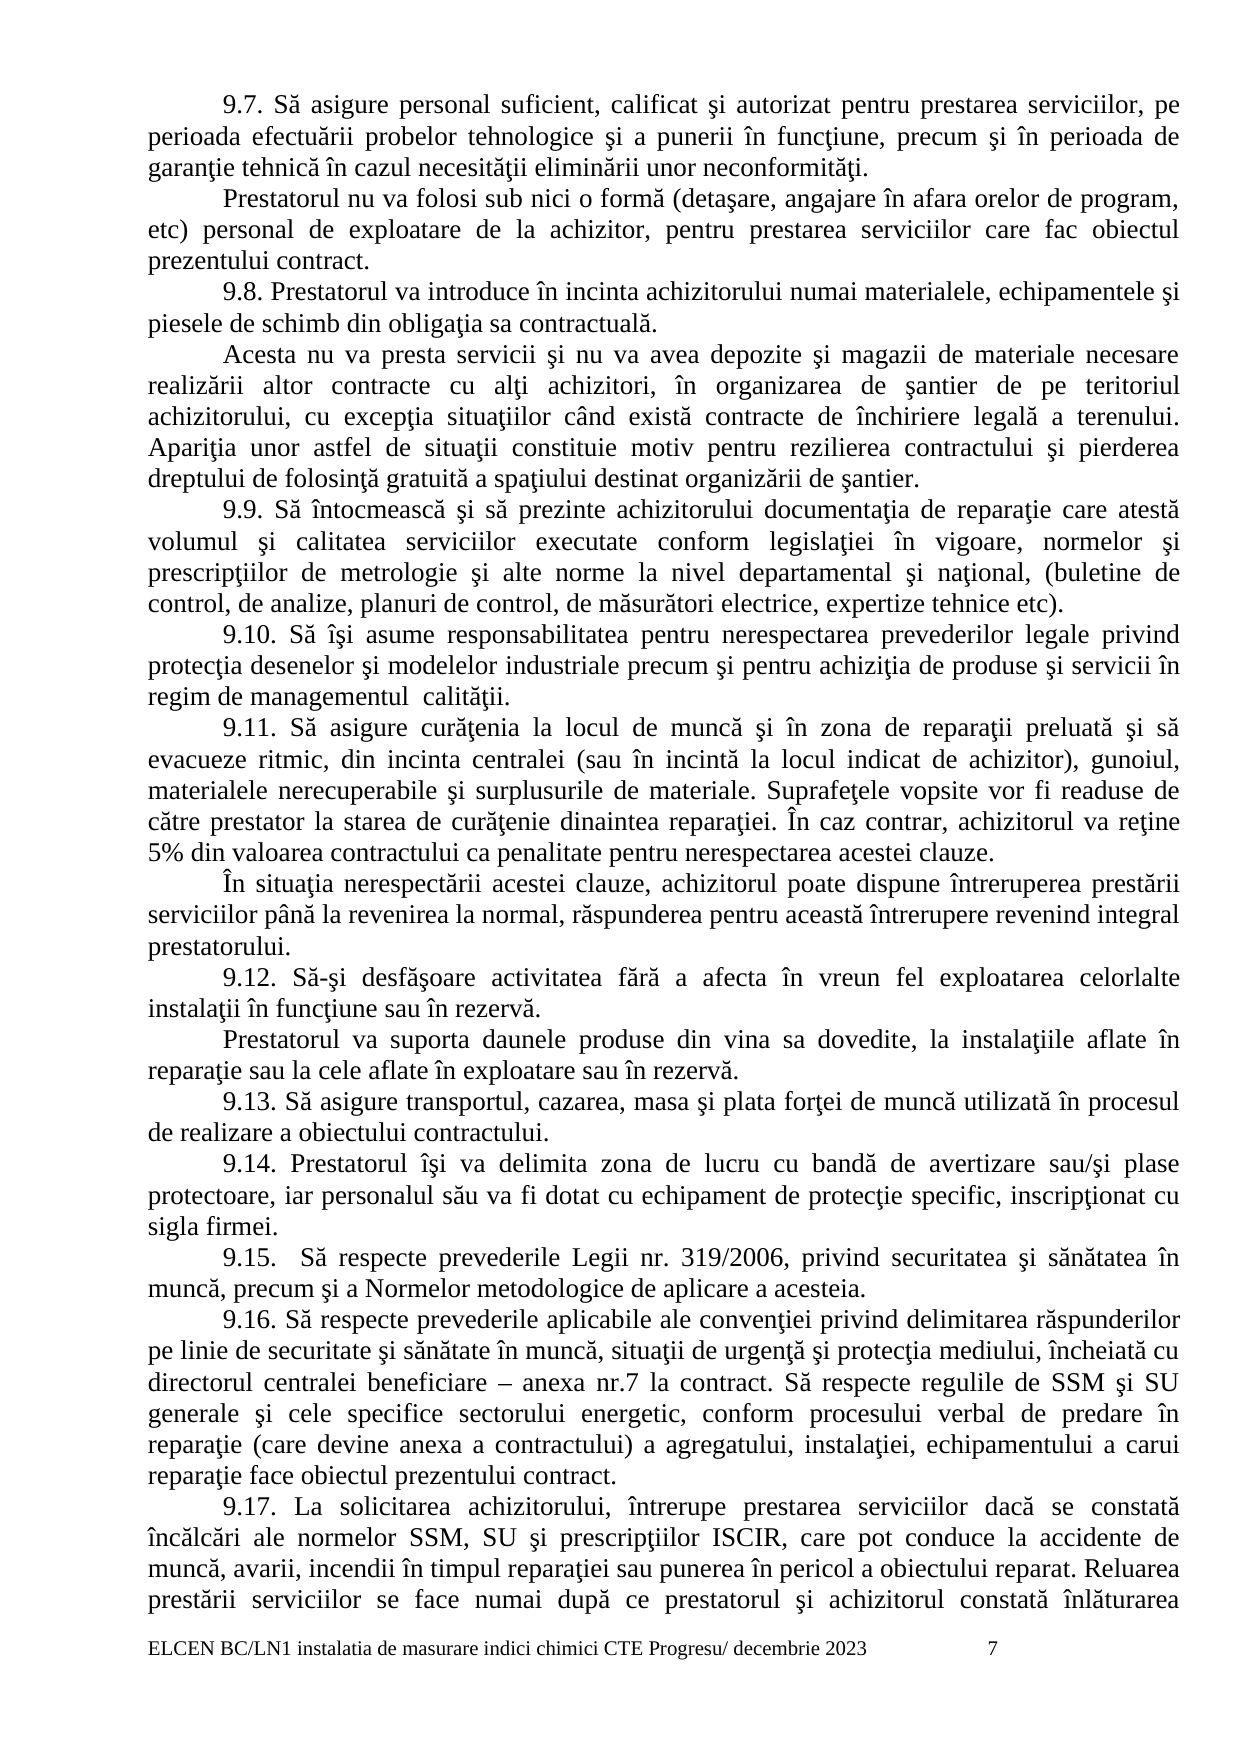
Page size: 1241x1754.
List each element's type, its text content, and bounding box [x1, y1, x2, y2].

text 9.12. Să-şi desfăşoare activitatea fără a afecta în vreun fel exploatarea celorlalte instalaţii în funcţiune sau în rezervă. [148, 961, 1181, 1023]
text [148, 1490, 1181, 1615]
text Acesta nu va presta servicii şi nu va avea depozite şi magazii de materiale necesare realizării altor contracte cu alţi achizitori, în organizarea de şantier de pe teritoriul achizitorului, cu excepţia situaţiilor când există contracte de închiriere legală a terenului. Apariţia unor astfel de situaţii constituie motiv pentru rezilierea contractului şi pierderea dreptului de folosinţă gratuită a spaţiului destinat organizării de şantier. [148, 338, 1181, 493]
text Prestatorul va suporta daunele produse din vina sa dovedite, la instalaţiile aflate în reparaţie sau la cele aflate în exploatare sau în rezervă. [148, 1023, 1181, 1085]
text 9.16. Să respecte prevederile aplicabile ale convenţiei privind delimitarea răspunderilor pe linie de securitate şi sănătate în muncă, situaţii de urgenţă şi protecţia mediului, încheiată cu directorul centralei beneficiare – anexa nr.7 la contract. Să respecte regulile de SSM şi SU generale şi cele specifice sectorului energetic, conform procesului verbal de predare în reparaţie (care devine anexa a contractului) a agregatului, instalaţiei, echipamentului a carui reparaţie face obiectul prezentului contract. [148, 1303, 1181, 1490]
text În situaţia nerespectării acestei clauze, achizitorul poate dispune întreruperea prestării serviciilor până la revenirea la normal, răspunderea pentru această întrerupere revenind integral prestatorului. [148, 867, 1181, 961]
text Prestatorul nu va folosi sub nici o formă (detaşare, angajare în afara orelor de program, etc) personal de exploatare de la achizitor, pentru prestarea serviciilor care fac obiectul prezentului contract. [148, 182, 1181, 276]
text 9.13. Să asigure transportul, cazarea, masa şi plata forţei de muncă utilizată în procesul de realizare a obiectului contractului. [148, 1085, 1181, 1148]
text 9.15. Să respecte prevederile Legii nr. 319/2006, privind securitatea şi sănătatea în muncă, precum şi a Normelor metodologice de aplicare a acesteia. [148, 1241, 1181, 1303]
text 9.7. Să asigure personal suficient, calificat şi autorizat pentru prestarea serviciilor, pe perioada efectuării probelor tehnologice şi a punerii în funcţiune, precum şi în perioada de garanţie tehnică în cazul necesităţii eliminării unor neconformităţi. [148, 89, 1181, 182]
text 9.10. Să îşi asume responsabilitatea pentru nerespectarea prevederilor legale privind protecţia desenelor şi modelelor industriale precum şi pentru achiziţia de produse şi servicii în regim de managementul calităţii. [148, 618, 1181, 712]
text 9.14. Prestatorul îşi va delimita zona de lucru cu bandă de avertizare sau/şi plase protectoare, iar personalul său va fi dotat cu echipament de protecţie specific, inscripţionat cu sigla firmei. [148, 1148, 1181, 1241]
text 9.8. Prestatorul va introduce în incinta achizitorului numai materialele, echipamentele şi piesele de schimb din obligaţia sa contractuală. [148, 276, 1181, 338]
text 9.11. Să asigure curăţenia la locul de muncă şi în zona de reparaţii preluată şi să evacueze ritmic, din incinta centralei (sau în incintă la locul indicat de achizitor), gunoiul, materialele nerecuperabile şi surplusurile de materiale. Suprafeţele vopsite vor fi readuse de către prestator la starea de curăţenie dinaintea reparaţiei. În caz contrar, achizitorul va reţine 5% din valoarea contractului ca penalitate pentru nerespectarea acestei clauze. [148, 712, 1181, 867]
text 9.9. Să întocmească şi să prezinte achizitorului documentaţia de reparaţie care atestă volumul şi calitatea serviciilor executate conform legislaţiei în vigoare, normelor şi prescripţiilor de metrologie şi alte norme la nivel departamental şi naţional, (buletine de control, de analize, planuri de control, de măsurători electrice, expertize tehnice etc). [148, 493, 1181, 618]
